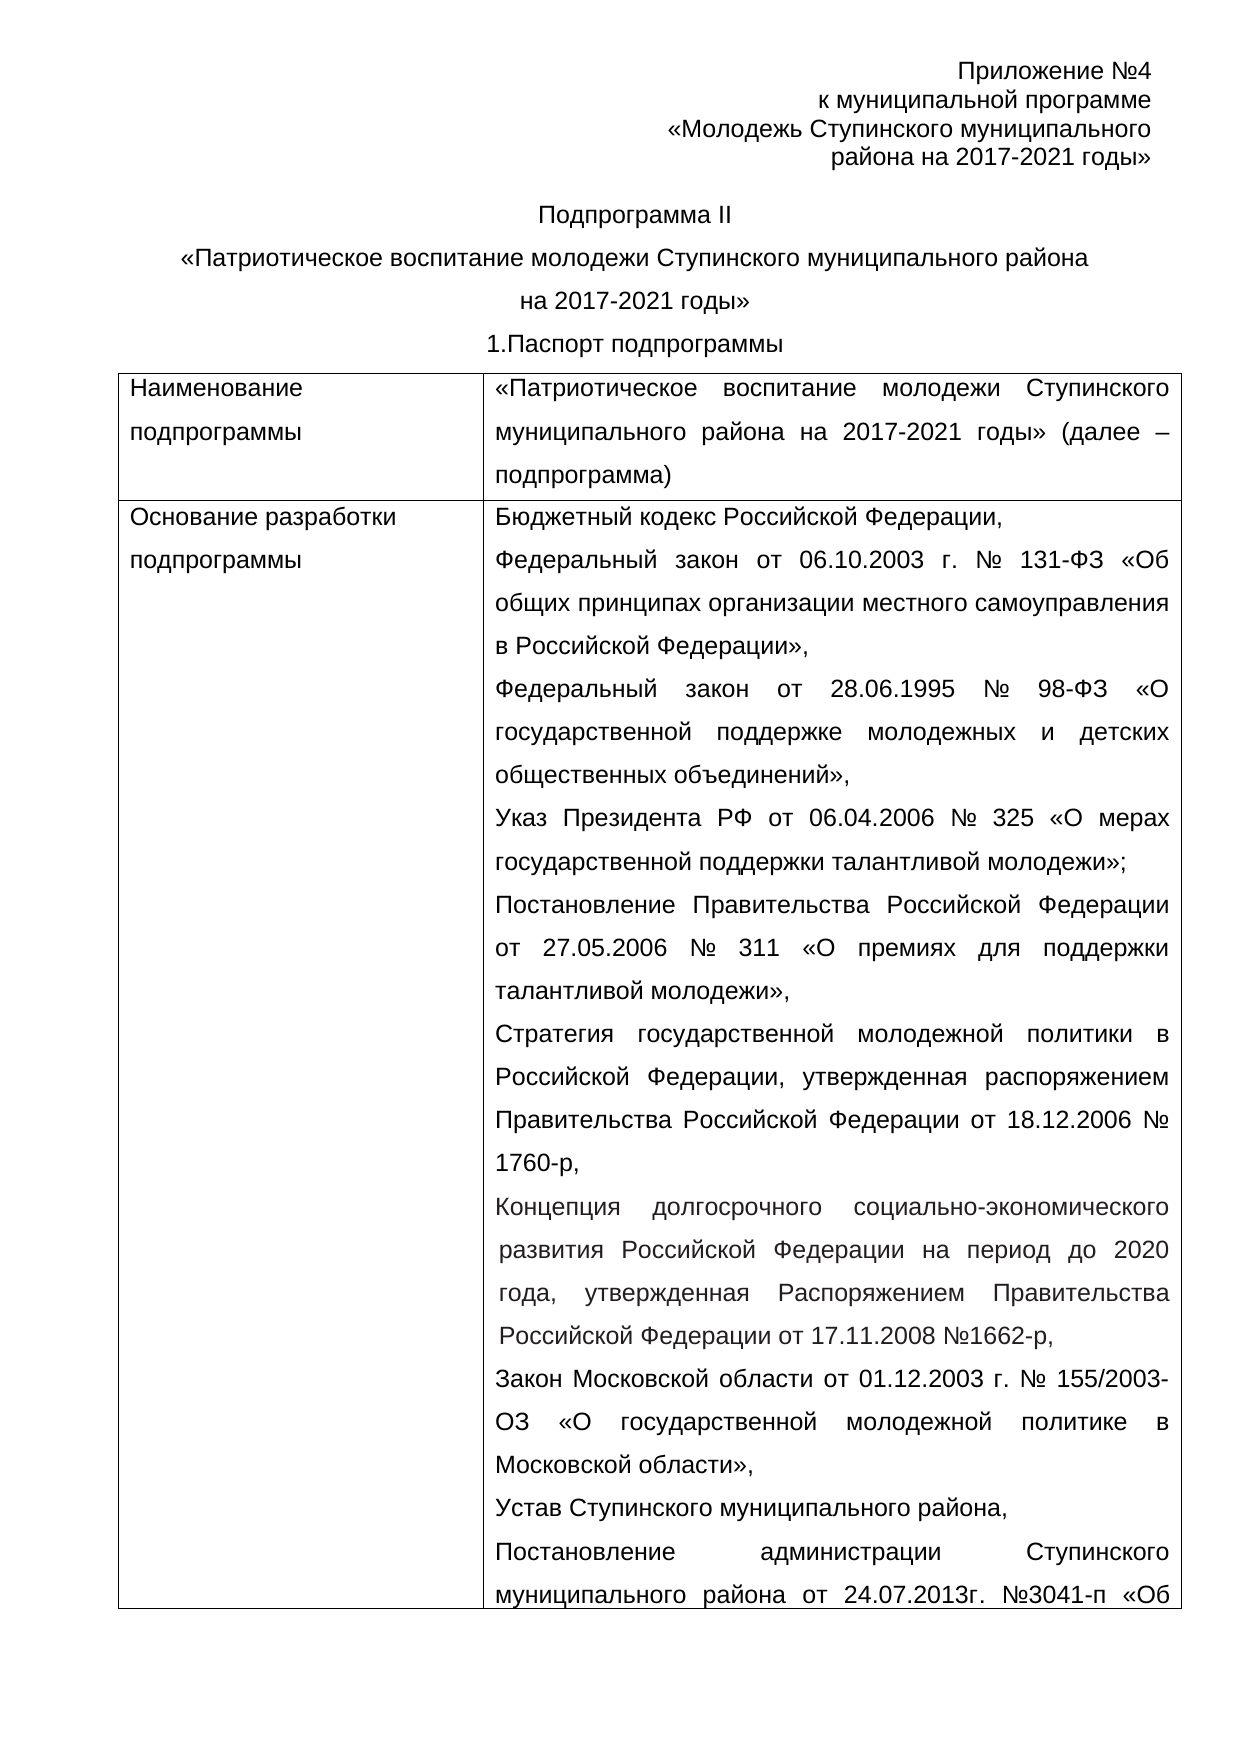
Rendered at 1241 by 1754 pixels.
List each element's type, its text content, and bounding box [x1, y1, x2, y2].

table_header Наименование подпрограммы [119, 374, 483, 500]
text «Молодежь Ступинского муниципального [118, 114, 1152, 142]
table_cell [484, 501, 1181, 1608]
text района на 2017-2021 годы» [118, 142, 1152, 171]
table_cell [119, 501, 483, 1608]
text на 2017-2021 годы» [118, 286, 1152, 315]
table_header «Патриотическое воспитание молодежи Ступинского муниципального района на 2017-2021 годы» (далее – подпрограмма) [484, 374, 1181, 500]
text к муниципальной программе [118, 85, 1152, 114]
text Приложение №4 [118, 56, 1152, 85]
text Подпрограмма II [118, 200, 1152, 229]
text «Патриотическое воспитание молодежи Ступинского муниципального района [118, 243, 1152, 272]
text 1.Паспорт подпрограммы [118, 329, 1152, 358]
